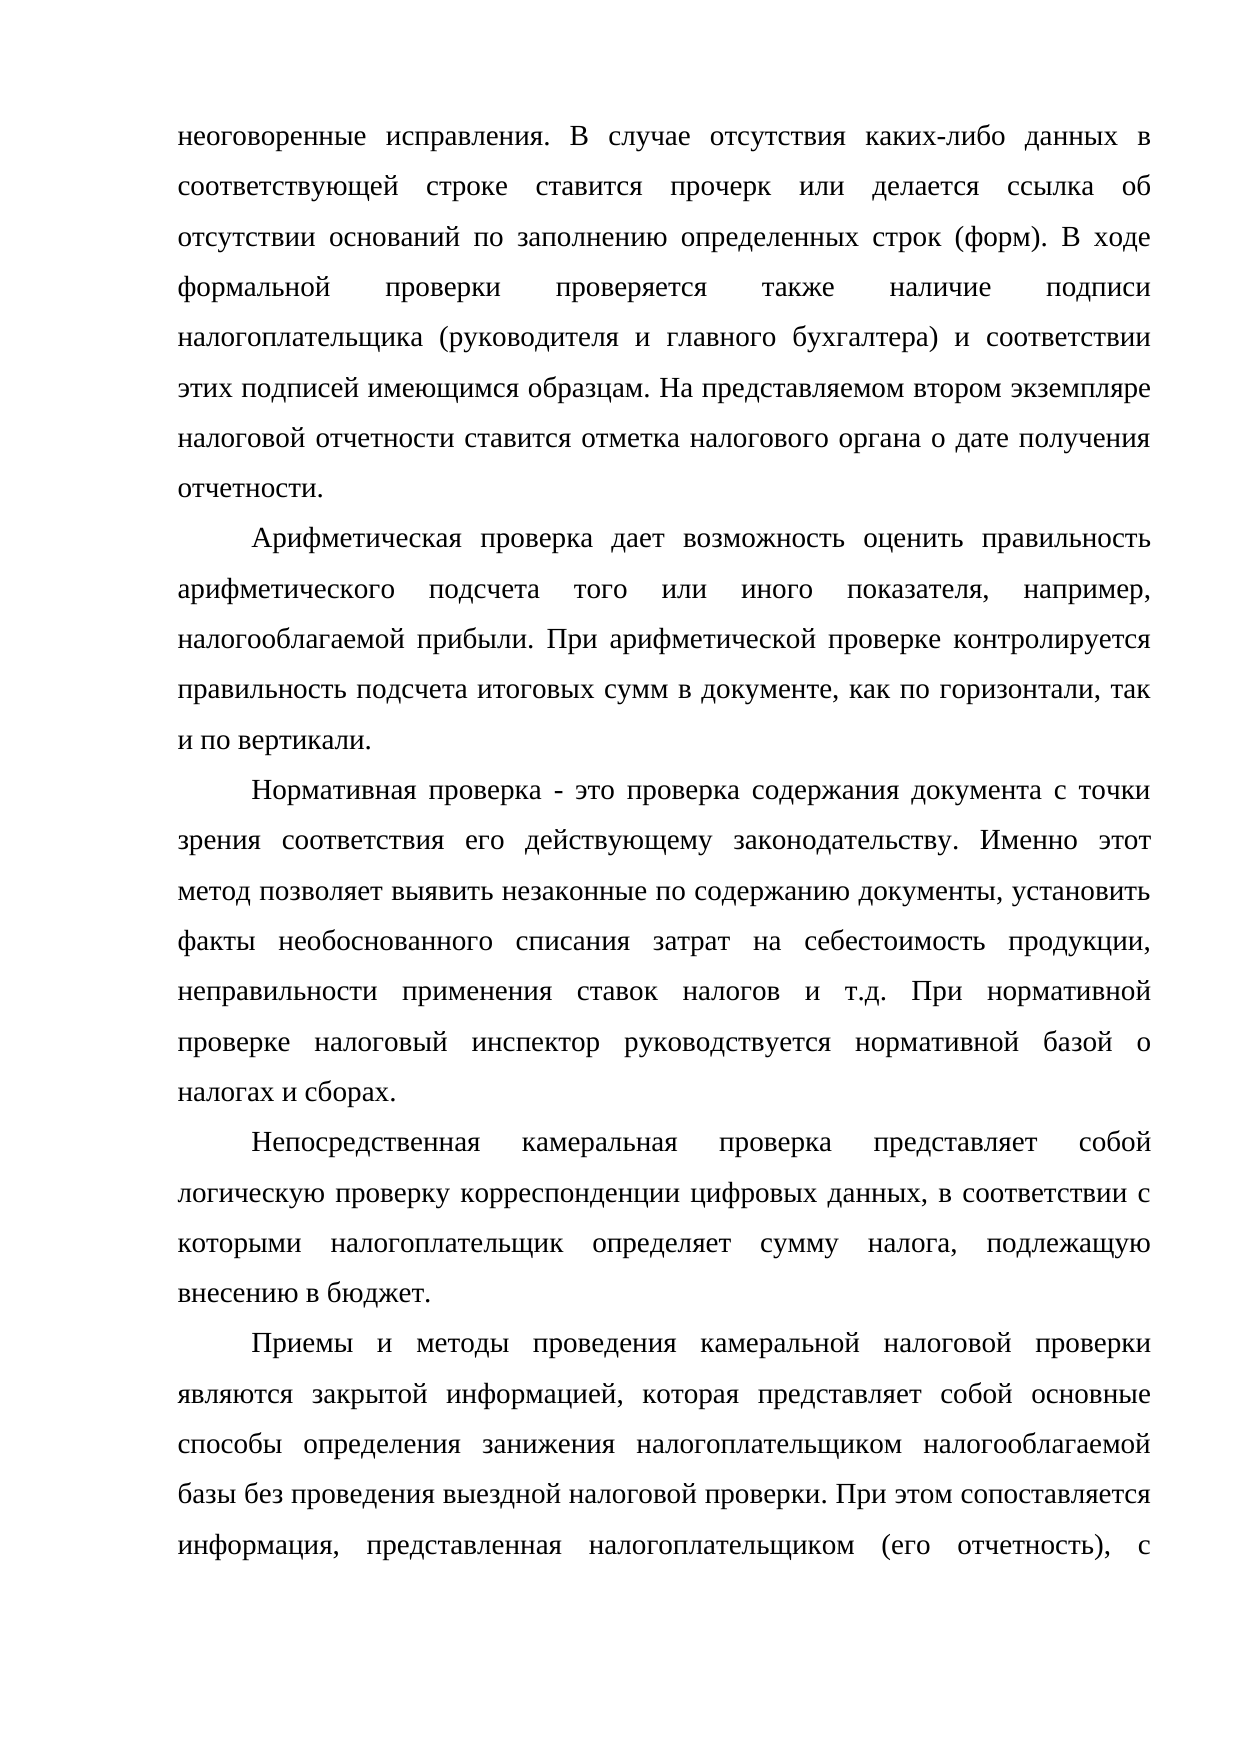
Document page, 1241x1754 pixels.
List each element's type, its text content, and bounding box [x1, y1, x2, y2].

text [177, 1326, 1152, 1560]
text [177, 118, 1152, 504]
text Арифметическая проверка дает возможность оценить правильность арифметического подсчета того или иного показателя, например, налогооблагаемой прибыли. При арифметической проверке контролируется правильность подсчета итоговых сумм в документе, как по горизонтали, так и по вертикали. [177, 521, 1152, 755]
text Нормативная проверка - это проверка содержания документа с точки зрения соответствия его действующему законодательству. Именно этот метод позволяет выявить незаконные по содержанию документы, установить факты необоснованного списания затрат на себестоимость продукции, неправильности применения ставок налогов и т.д. При нормативной проверке налоговый инспектор руководствуется нормативной базой о налогах и сборах. [177, 772, 1152, 1108]
text Непосредственная камеральная проверка представляет собой логическую проверку корреспонденции цифровых данных, в соответствии с которыми налогоплательщик определяет сумму налога, подлежащую внесению в бюджет. [177, 1124, 1152, 1309]
